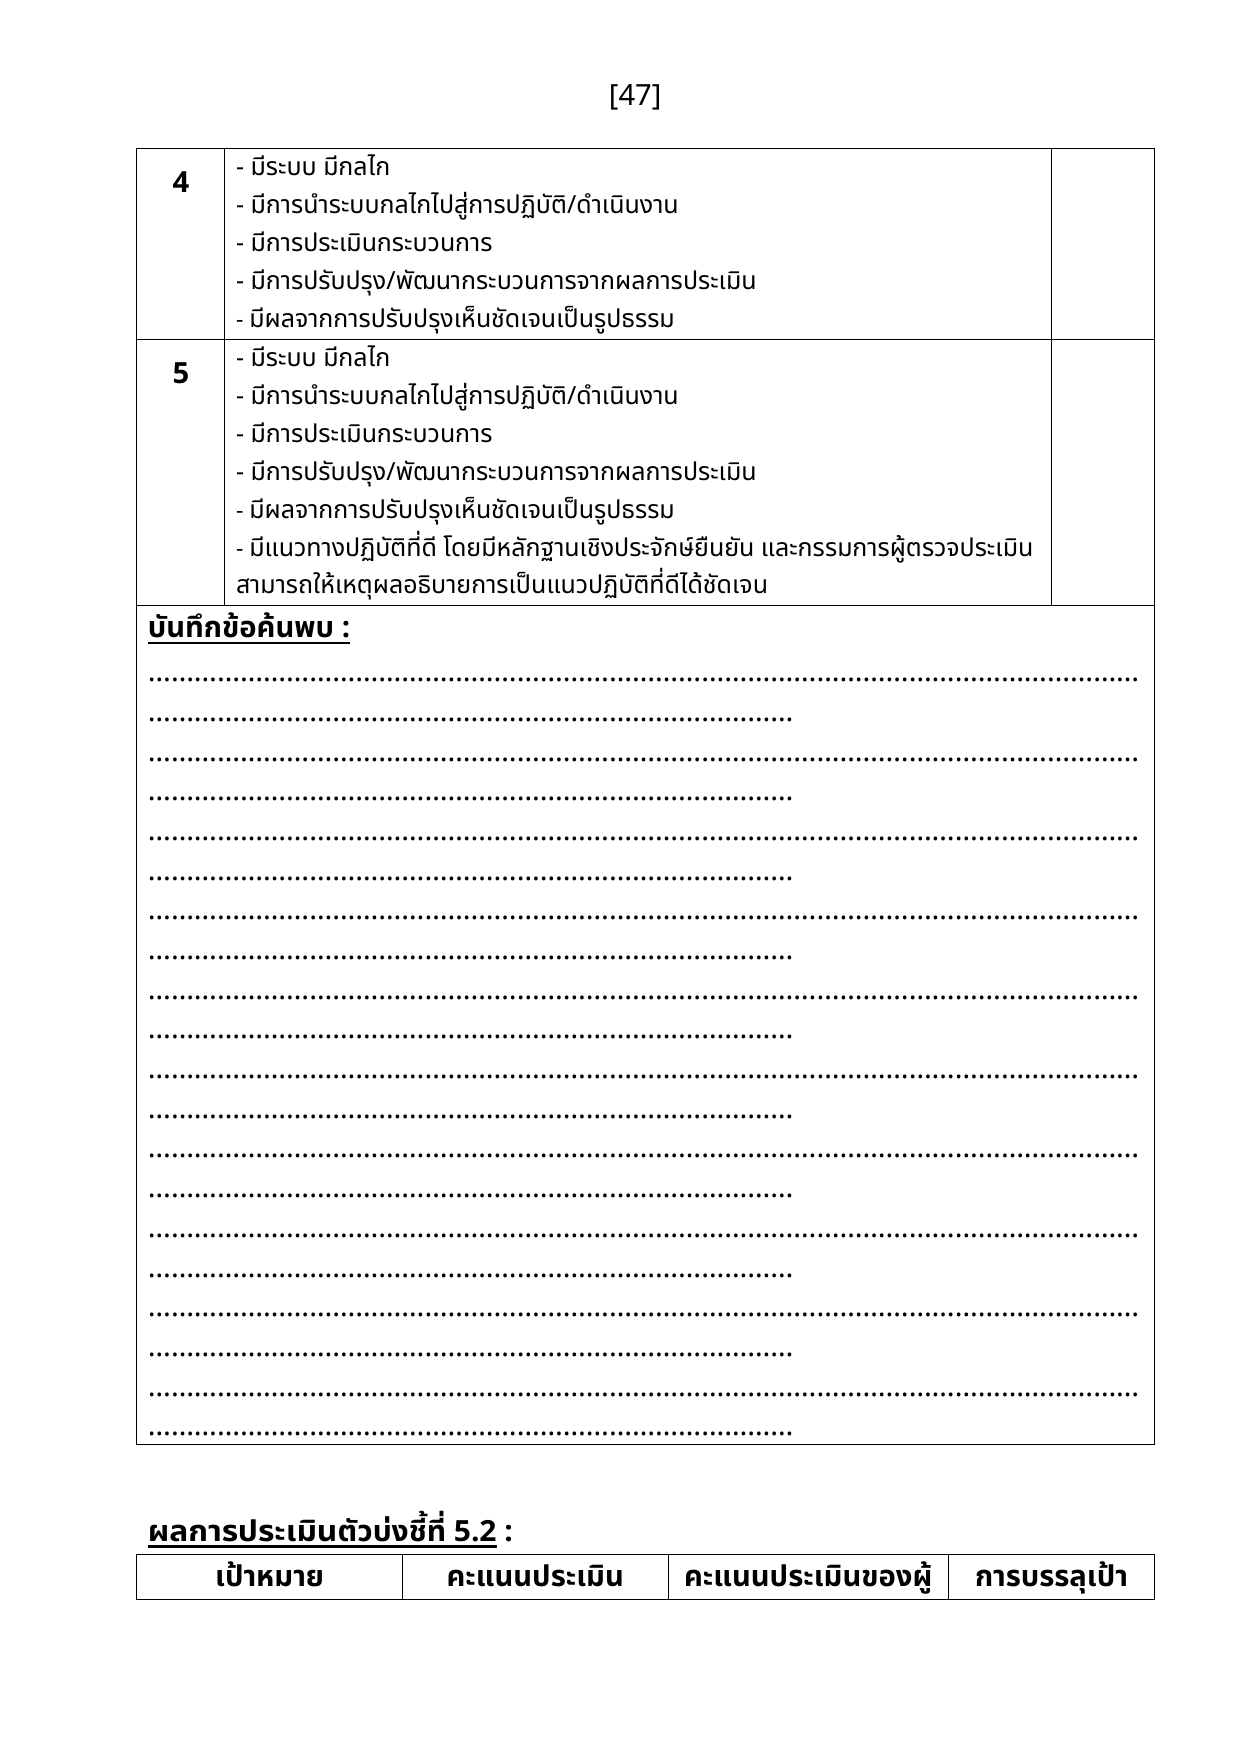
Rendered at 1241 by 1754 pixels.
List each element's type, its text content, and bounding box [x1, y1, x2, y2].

table_header เป้าหมาย [137, 1555, 402, 1599]
table_cell - มีระบบ มีกลไก - มีการนำระบบกลไกไปสู่การปฏิบัติ/ดำเนินงาน - มีการประเมินกระบวนการ - มีการปรับปรุง/พัฒนากระบวนการจากผลการประเมิน - มีผลจากการปรับปรุงเห็นชัดเจนเป็นรูปธรรม [225, 149, 1051, 339]
table_cell [1052, 340, 1154, 605]
table_cell 5 [137, 340, 224, 605]
table_cell [1052, 149, 1154, 339]
table_cell 4 [137, 149, 224, 339]
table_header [669, 1555, 948, 1599]
text ผลการประเมินตัวบ่งชี้ที่ 5.2 : [148, 1510, 1132, 1554]
table_header การบรรลุเป้าหมาย [949, 1555, 1154, 1599]
table_header คะแนนประเมินตนเอง [403, 1555, 668, 1599]
table_cell - มีระบบ มีกลไก - มีการนำระบบกลไกไปสู่การปฏิบัติ/ดำเนินงาน - มีการประเมินกระบวนการ - มีการปรับปรุง/พัฒนากระบวนการจากผลการประเมิน - มีผลจากการปรับปรุงเห็นชัดเจนเป็นรูปธรรม - มีแนวทางปฏิบัติที่ดี โดยมีหลักฐานเชิงประจักษ์ยืนยัน และกรรมการผู้ตรวจประเมินสามารถให้เหตุผลอธิบายการเป็นแนวปฏิบัติที่ดีได้ชัดเจน [225, 340, 1051, 605]
table_cell บันทึกข้อค้นพบ : …………………………………………………………………………………………………………………………………………………………………………………………… …………………………………………………………………………………………………………………………………………………………………………………………… …………………………………………………………………………………………………………………………………………………………………………………………… …………………………………………………………………………………………………………………………………………………………………………………………… …………………………………………………………………………………………………………………………………………………………………………………………… …………………………………………………………………………………………………………………………………………………………………………………………… …………………………………………………………………………………………………………………………………………………………………………………………… …………………………………………………………………………………………………………………………………………………………………………………………… …………………………………………………………………………………………………………………………………………………………………………………………… …………………………………………………………………………………………………………………………………………………………………………………………… [137, 606, 1154, 1444]
